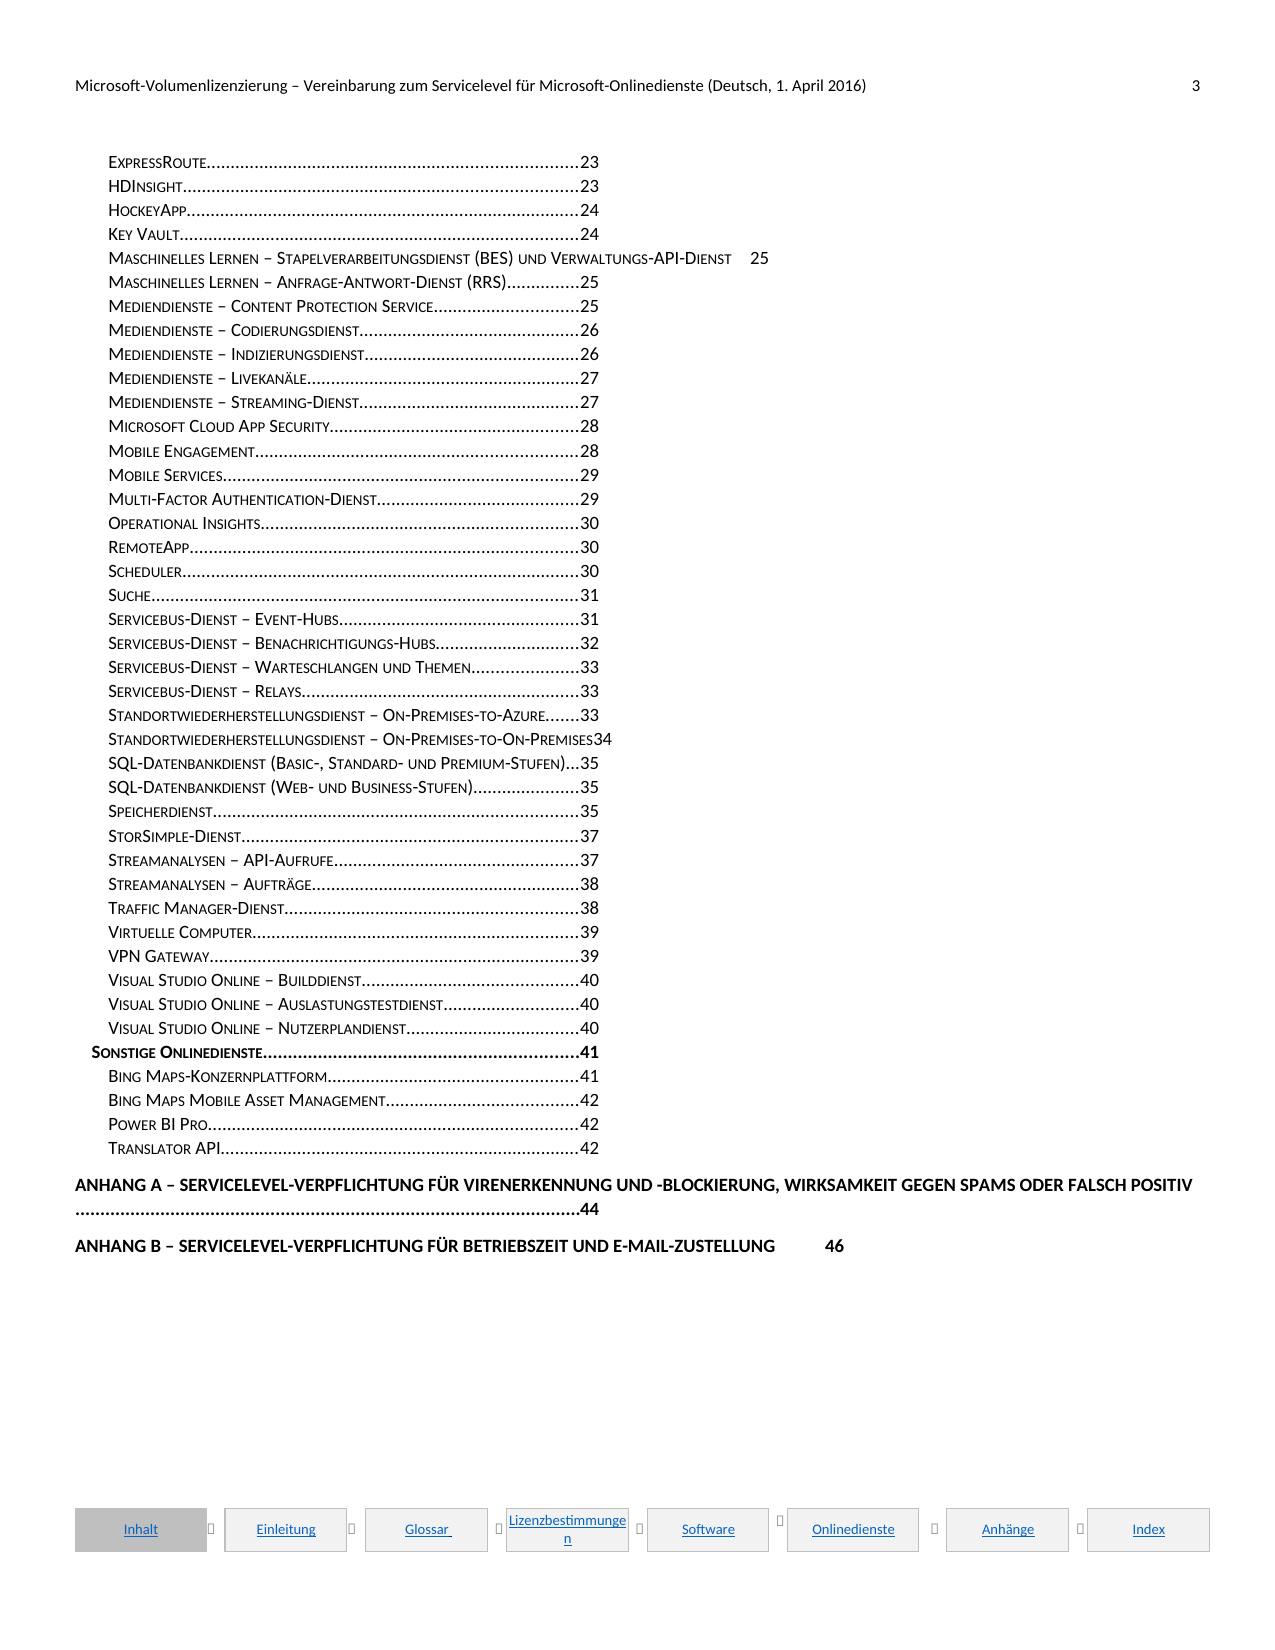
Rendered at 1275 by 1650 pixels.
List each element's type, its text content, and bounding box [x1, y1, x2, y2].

text Standortwiederherstellungsdienst – On-Premises-to-Azure 33 [108, 703, 1200, 726]
text Servicebus-Dienst – Event-Hubs 31 [108, 607, 1200, 630]
text VPN Gateway 39 [108, 944, 1200, 967]
text Standortwiederherstellungsdienst – On-Premises-to-On-Premises 34 [108, 727, 1200, 750]
text RemoteApp 30 [108, 535, 1200, 558]
text Power BI Pro 42 [108, 1112, 1200, 1135]
text HDInsight 23 [108, 174, 1200, 197]
text ExpressRoute 23 [108, 150, 1200, 173]
text Visual Studio Online – Auslastungstestdienst 40 [108, 992, 1200, 1015]
text Mobile Services 29 [108, 463, 1200, 486]
text Servicebus-Dienst – Relays 33 [108, 679, 1200, 702]
text Multi-Factor Authentication-Dienst 29 [108, 487, 1200, 510]
text Visual Studio Online – Builddienst 40 [108, 968, 1200, 991]
text Microsoft Cloud App Security 28 [108, 415, 1200, 438]
text Sonstige Onlinedienste 41 [91, 1040, 1200, 1063]
text SQL-Datenbankdienst (Basic-, Standard- und Premium-Stufen) 35 [108, 752, 1200, 774]
text Suche 31 [108, 583, 1200, 606]
text Streamanalysen – API-Aufrufe 37 [108, 848, 1200, 871]
text Mediendienste – Streaming-Dienst 27 [108, 391, 1200, 413]
text Maschinelles Lernen – Anfrage-Antwort-Dienst (RRS) 25 [108, 270, 1200, 293]
text Translator API 42 [108, 1137, 1200, 1159]
text Key Vault 24 [108, 222, 1200, 245]
text Speicherdienst 35 [108, 800, 1200, 823]
text Mediendienste – Codierungsdienst 26 [108, 318, 1200, 341]
text Mobile Engagement 28 [108, 439, 1200, 462]
text Streamanalysen – Aufträge 38 [108, 872, 1200, 895]
text Scheduler 30 [108, 559, 1200, 582]
text Servicebus-Dienst – Warteschlangen und Themen 33 [108, 655, 1200, 678]
text Bing Maps Mobile Asset Management 42 [108, 1088, 1200, 1111]
text HockeyApp 24 [108, 198, 1200, 221]
text SQL-Datenbankdienst (Web- und Business-Stufen) 35 [108, 776, 1200, 798]
text Bing Maps-Konzernplattform 41 [108, 1064, 1200, 1087]
text Virtuelle Computer 39 [108, 920, 1200, 943]
text Servicebus-Dienst – Benachrichtigungs-Hubs 32 [108, 631, 1200, 654]
text Traffic Manager-Dienst 38 [108, 896, 1200, 919]
text Mediendienste – Content Protection Service 25 [108, 294, 1200, 317]
text Mediendienste – Livekanäle 27 [108, 367, 1200, 389]
text Mediendienste – Indizierungsdienst 26 [108, 342, 1200, 365]
text Operational Insights 30 [108, 511, 1200, 534]
text Anhang A – Servicelevel-Verpflichtung für Virenerkennung und -blockierung, Wirksamkeit gegen Spams oder Falsch positiv 44 [75, 1173, 1200, 1220]
text StorSimple-Dienst 37 [108, 824, 1200, 847]
text Maschinelles Lernen – Stapelverarbeitungsdienst (BES) und Verwaltungs-API-Dienst 25 [108, 246, 1200, 269]
text Anhang B – Servicelevel-Verpflichtung für Betriebszeit und E-Mail-Zustellung 46 [75, 1234, 1200, 1257]
text Visual Studio Online – Nutzerplandienst 40 [108, 1016, 1200, 1039]
